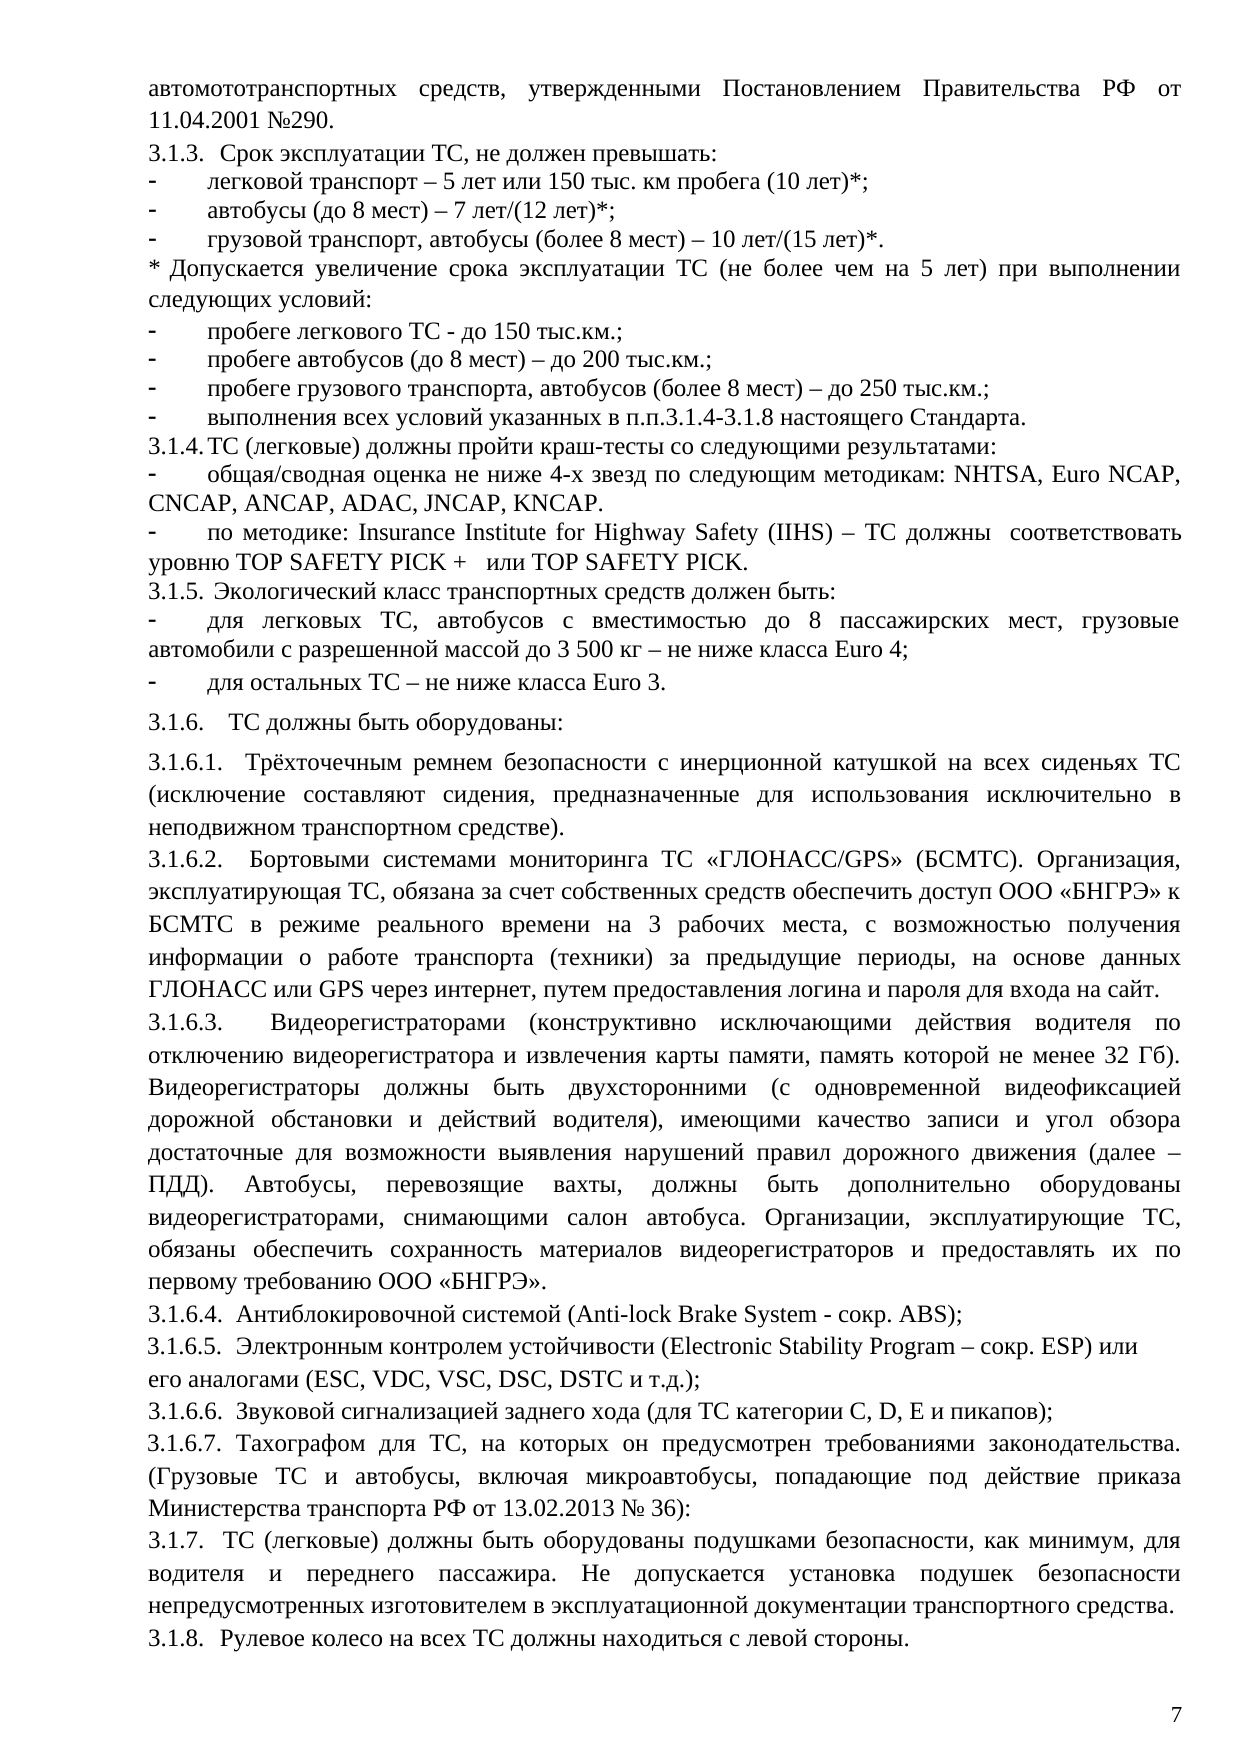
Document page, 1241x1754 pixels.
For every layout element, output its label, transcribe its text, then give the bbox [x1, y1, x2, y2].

text 3.1.6.7. Тахографом для ТС, на которых он предусмотрен требованиями законодательства. (Грузовые ТС и автобусы, включая микроавтобусы, попадающие под действие приказа Министерства транспорта РФ от 13.02.2013 № 36): [59, 1428, 1182, 1522]
text 3.1.8. Рулевое колесо на всех ТС должны находиться с левой стороны. [148, 1623, 1182, 1652]
list Допускается увеличение срока эксплуатации ТС (не более чем на 5 лет) при выполнении следующих условий: [148, 253, 1182, 313]
list пробеге грузового транспорта, автобусов (более 8 мест) – до 250 тыс.км.; [148, 373, 1182, 402]
list для остальных ТС – не ниже класса Euro 3. [148, 667, 1182, 696]
list общая/сводная оценка не ниже 4-х звезд по следующим методикам: NHTSA, Euro NCAP, СNCAP, ANCAP, ADAC, JNCAP, KNCAP. [148, 459, 1182, 517]
list легковой транспорт – 5 лет или 150 тыс. км пробега (10 лет)*; [148, 166, 1182, 195]
text 3.1.5. Экологический класс транспортных средств должен быть: [148, 576, 1182, 605]
list по методике: Insurance Institute for Highway Safety (IIHS) – ТС должны соответствовать уровню TOP SAFETY PICK + или TOP SAFETY PICK. [148, 517, 1182, 575]
text 3.1.6.1. Трёхточечным ремнем безопасности с инерционной катушкой на всех сиденьях ТС (исключение составляют сидения, предназначенные для использования исключительно в неподвижном транспортном средстве). [148, 747, 1182, 840]
text 3.1.6.2. Бортовыми системами мониторинга ТС «ГЛОНАСС/GPS» (БСМТС). Организация, эксплуатирующая ТС, обязана за счет собственных средств обеспечить доступ ООО «БНГРЭ» к БСМТС в режиме реального времени на 3 рабочих места, с возможностью получения информации о работе транспорта (техники) за предыдущие периоды, на основе данных ГЛОНАСС или GPS через интернет, путем предоставления логина и пароля для входа на сайт. [148, 844, 1182, 1003]
text 3.1.6.5. Электронным контролем устойчивости (Electronic Stability Program – сокр. ESP) или [59, 1331, 1182, 1360]
text 3.1.6.6. Звуковой сигнализацией заднего хода (для ТС категории C, D, E и пикапов); [148, 1396, 1182, 1425]
list выполнения всех условий указанных в п.п.3.1.4-3.1.8 настоящего Стандарта. [148, 402, 1182, 431]
list пробеге легкового ТС - до 150 тыс.км.; [148, 316, 1182, 344]
text 3.1.6.3. Видеорегистраторами (конструктивно исключающими действия водителя по отключению видеорегистратора и извлечения карты памяти, память которой не менее 32 Гб). Видеорегистраторы должны быть двухсторонними (с одновременной видеофиксацией дорожной обстановки и действий водителя), имеющими качество записи и угол обзора достаточные для возможности выявления нарушений правил дорожного движения (далее – ПДД). Автобусы, перевозящие вахты, должны быть дополнительно оборудованы видеорегистраторами, снимающими салон автобуса. Организации, эксплуатирующие ТС, обязаны обеспечить сохранность материалов видеорегистраторов и предоставлять их по первому требованию ООО «БНГРЭ». [148, 1007, 1182, 1295]
text 3.1.7. ТС (легковые) должны быть оборудованы подушками безопасности, как минимум, для водителя и переднего пассажира. Не допускается установка подушек безопасности непредусмотренных изготовителем в эксплуатационной документации транспортного средства. [148, 1526, 1182, 1619]
text его аналогами (ESC, VDC, VSC, DSC, DSTC и т.д.); [148, 1364, 1182, 1392]
list для легковых ТС, автобусов с вместимостью до 8 пассажирских мест, грузовые автомобили с разрешенной массой до 3 500 кг – не ниже класса Euro 4; [148, 605, 1180, 663]
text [148, 73, 1182, 134]
text 3.1.6.4. Антиблокировочной системой (Anti-lock Brake System - сокр. ABS); [148, 1299, 1182, 1328]
text 3.1.4. ТС (легковые) должны пройти краш-тесты со следующими результатами: [148, 431, 1182, 459]
text 3.1.6. ТС должны быть оборудованы: [148, 707, 1182, 735]
list пробеге автобусов (до 8 мест) – до 200 тыс.км.; [148, 344, 1182, 373]
list автобусы (до 8 мест) – 7 лет/(12 лет)*; [148, 195, 1182, 224]
list грузовой транспорт, автобусы (более 8 мест) – 10 лет/(15 лет)*. [148, 224, 1182, 253]
text 3.1.3. Срок эксплуатации ТС, не должен превышать: [148, 138, 1182, 166]
